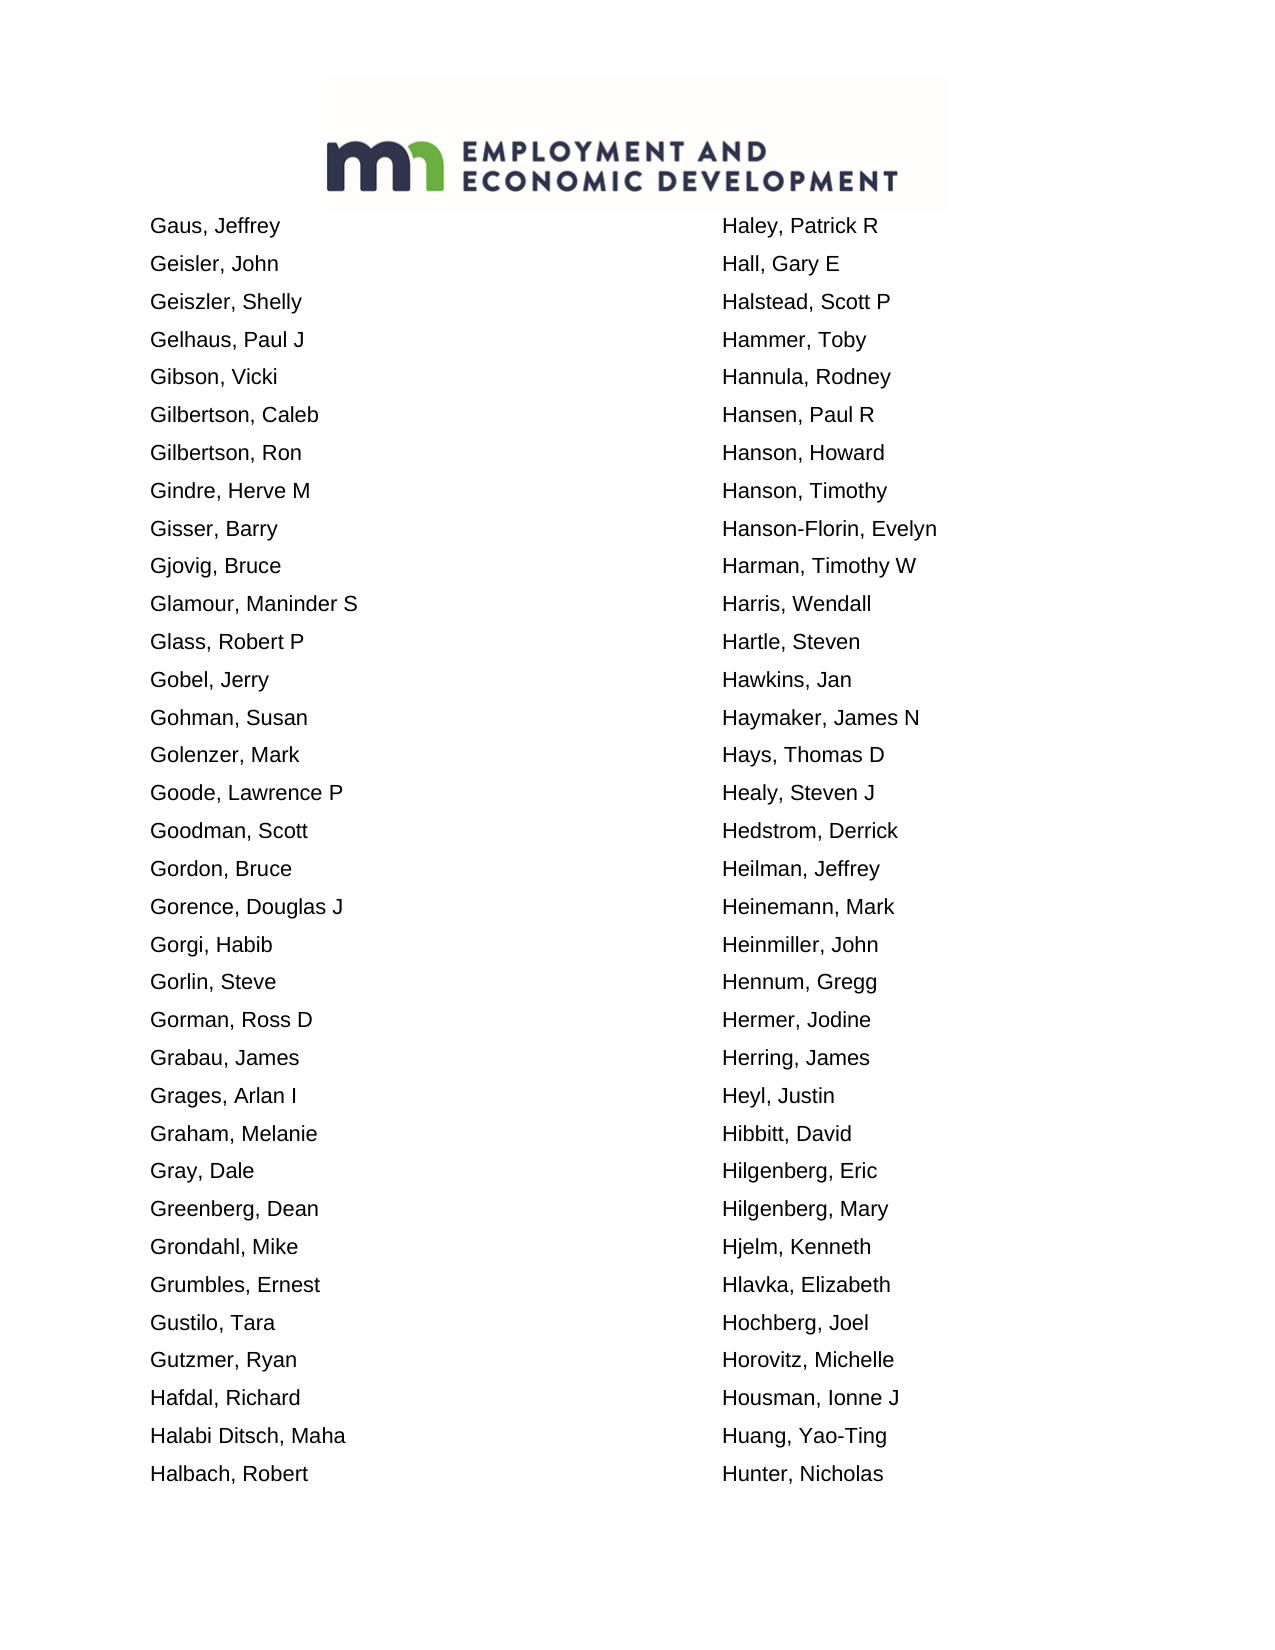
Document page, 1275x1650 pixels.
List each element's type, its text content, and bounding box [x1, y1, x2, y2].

text Housman, Ionne J [722, 1385, 1125, 1410]
text Halabi Ditsch, Maha [150, 1423, 553, 1448]
text Hafdal, Richard [150, 1385, 553, 1410]
text Hedstrom, Derrick [722, 818, 1125, 843]
text Hunter, Nicholas [722, 1461, 1125, 1486]
text Heinemann, Mark [722, 894, 1125, 919]
text Hanson-Florin, Evelyn [722, 516, 1125, 541]
text Halbach, Robert [150, 1461, 553, 1486]
text Haley, Patrick R [722, 213, 1125, 238]
text Gindre, Herve M [150, 478, 553, 503]
text Healy, Steven J [722, 780, 1125, 805]
text Grages, Arlan I [150, 1083, 553, 1108]
text Gelhaus, Paul J [150, 326, 553, 352]
text Hall, Gary E [722, 251, 1125, 276]
text Graham, Melanie [150, 1121, 553, 1146]
text Hammer, Toby [722, 326, 1125, 352]
text Gilbertson, Ron [150, 440, 553, 465]
text Hennum, Gregg [722, 969, 1125, 994]
text Herring, James [722, 1045, 1125, 1070]
text Hibbitt, David [722, 1121, 1125, 1146]
text Gobel, Jerry [150, 667, 553, 692]
text Geisler, John [150, 251, 553, 276]
text Heilman, Jeffrey [722, 856, 1125, 881]
text Gilbertson, Caleb [150, 402, 553, 427]
text Gohman, Susan [150, 704, 553, 730]
text Glass, Robert P [150, 629, 553, 654]
text Golenzer, Mark [150, 742, 553, 768]
text Gutzmer, Ryan [150, 1347, 553, 1373]
text Hanson, Timothy [722, 478, 1125, 503]
text Gorence, Douglas J [150, 894, 553, 919]
text Hochberg, Joel [722, 1309, 1125, 1335]
text Hansen, Paul R [722, 402, 1125, 427]
text Gray, Dale [150, 1158, 553, 1183]
text Halstead, Scott P [722, 289, 1125, 314]
text Grumbles, Ernest [150, 1272, 553, 1297]
text Gustilo, Tara [150, 1309, 553, 1335]
text Heyl, Justin [722, 1083, 1125, 1108]
text Gorgi, Habib [150, 931, 553, 957]
text Huang, Yao-Ting [722, 1423, 1125, 1448]
text Goode, Lawrence P [150, 780, 553, 805]
text Gorlin, Steve [150, 969, 553, 994]
text Gjovig, Bruce [150, 553, 553, 578]
text Hays, Thomas D [722, 742, 1125, 768]
text Gibson, Vicki [150, 364, 553, 389]
text Greenberg, Dean [150, 1196, 553, 1221]
text Gisser, Barry [150, 516, 553, 541]
text Grabau, James [150, 1045, 553, 1070]
text Hermer, Jodine [722, 1007, 1125, 1032]
text Hilgenberg, Eric [722, 1158, 1125, 1183]
text Heinmiller, John [722, 931, 1125, 957]
text Hawkins, Jan [722, 667, 1125, 692]
text Harman, Timothy W [722, 553, 1125, 578]
text Gorman, Ross D [150, 1007, 553, 1032]
text Gordon, Bruce [150, 856, 553, 881]
picture [325, 75, 951, 213]
text Geiszler, Shelly [150, 289, 553, 314]
text Haymaker, James N [722, 704, 1125, 730]
text Harris, Wendall [722, 591, 1125, 616]
text Hartle, Steven [722, 629, 1125, 654]
text Goodman, Scott [150, 818, 553, 843]
text Hlavka, Elizabeth [722, 1272, 1125, 1297]
text Hilgenberg, Mary [722, 1196, 1125, 1221]
text Hanson, Howard [722, 440, 1125, 465]
text Grondahl, Mike [150, 1234, 553, 1259]
text Glamour, Maninder S [150, 591, 553, 616]
text Hannula, Rodney [722, 364, 1125, 389]
text Horovitz, Michelle [722, 1347, 1125, 1373]
text Gaus, Jeffrey [150, 213, 553, 238]
text Hjelm, Kenneth [722, 1234, 1125, 1259]
